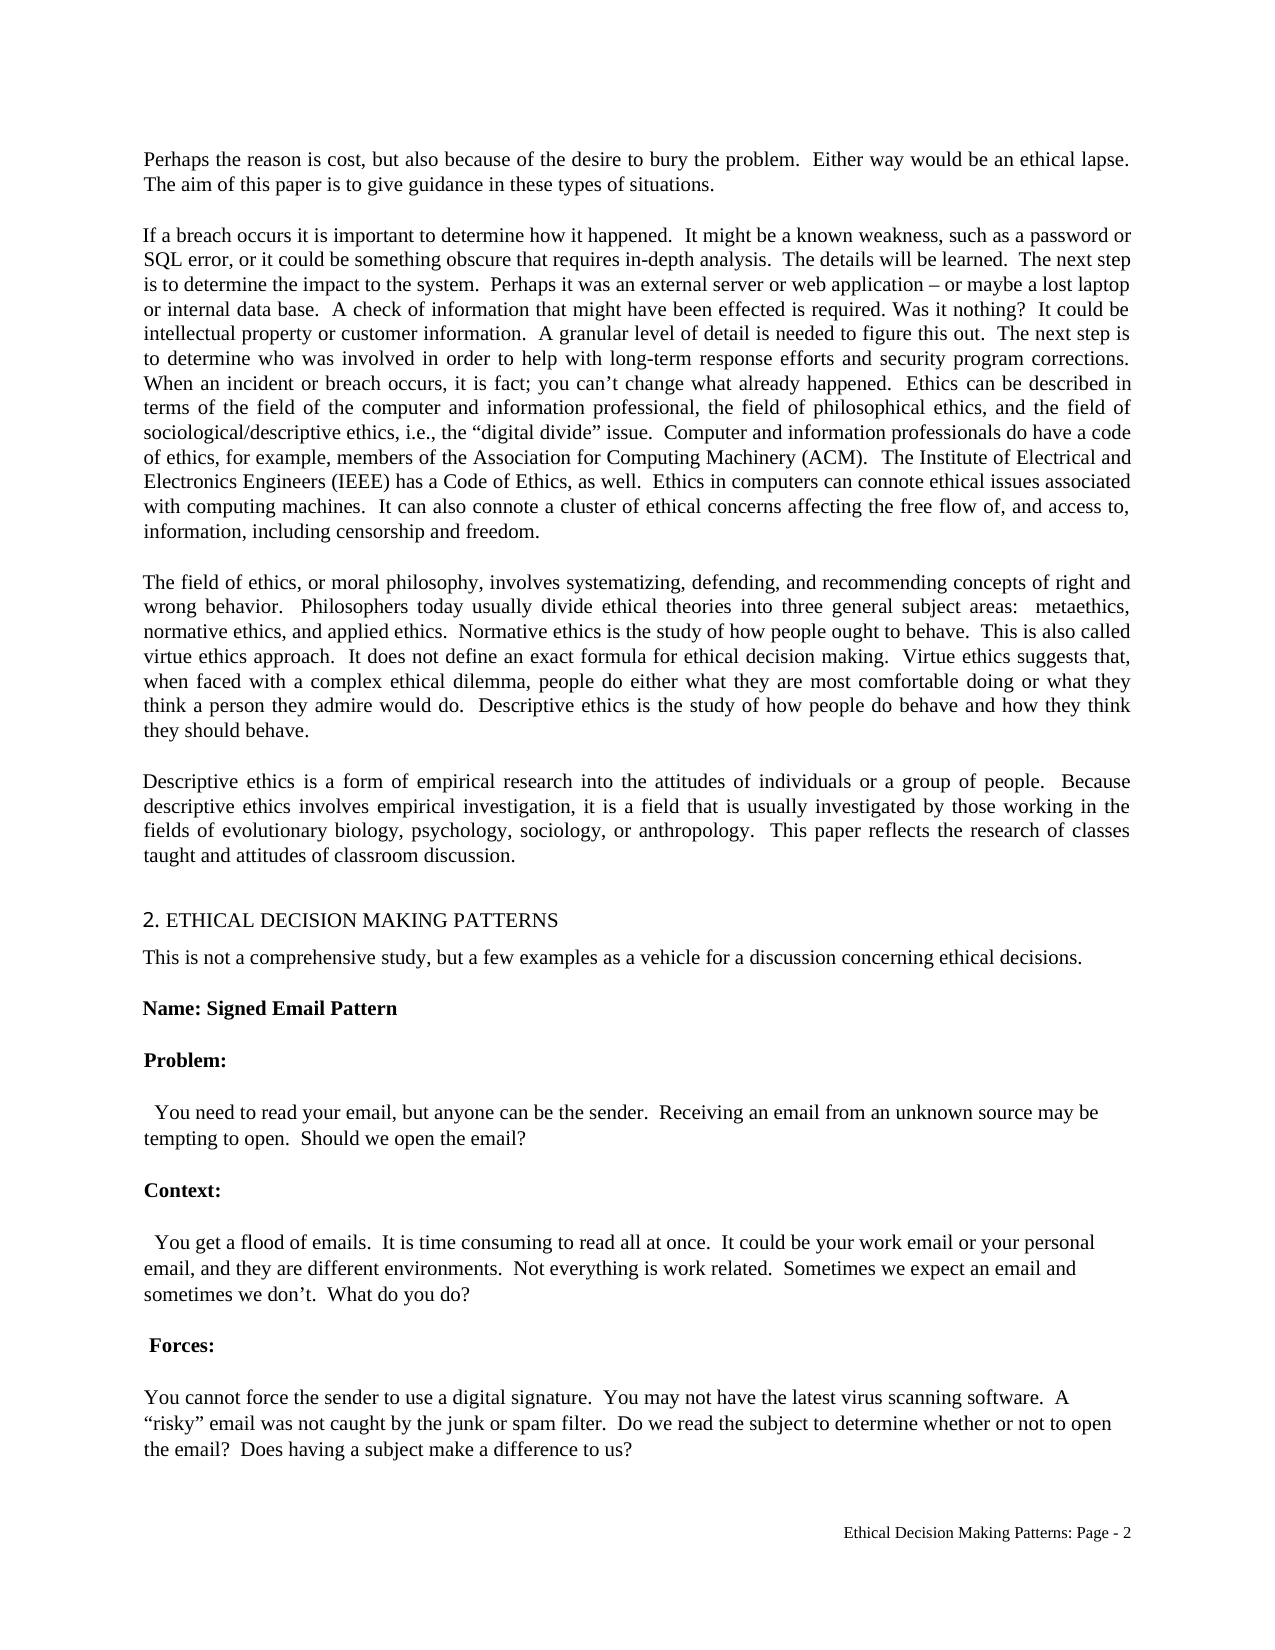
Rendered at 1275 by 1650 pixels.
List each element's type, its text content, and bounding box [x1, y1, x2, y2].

subtitle Name: Signed Email Pattern [142, 996, 1132, 1020]
text Forces: [144, 1333, 1132, 1357]
text 2. ETHICAL DECISION MAKING PATTERNS [142, 905, 1132, 934]
text Context: [144, 1178, 1132, 1202]
text You cannot force the sender to use a digital signature. You may not have the latest virus scanning software. A “risky” email was not caught by the junk or spam filter. Do we read the subject to determine whether or not to open the email? Does having a subject make a difference to us? [144, 1385, 1132, 1461]
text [142, 147, 1132, 196]
text If a breach occurs it is important to determine how it happened. It might be a known weakness, such as a password or SQL error, or it could be something obscure that requires in-depth analysis. The details will be learned. The next step is to determine the impact to the system. Perhaps it was an external server or web application – or maybe a lost laptop or internal data base. A check of information that might have been effected is required. Was it nothing? It could be intellectual property or customer information. A granular level of detail is needed to figure this out. The next step is to determine who was involved in order to help with long-term response efforts and security program corrections. When an incident or breach occurs, it is fact; you can’t change what already happened. Ethics can be described in terms of the field of the computer and information professional, the field of philosophical ethics, and the field of sociological/descriptive ethics, i.e., the “digital divide” issue. Computer and information professionals do have a code of ethics, for example, members of the Association for Computing Machinery (ACM). The Institute of Electrical and Electronics Engineers (IEEE) has a Code of Ethics, as well. Ethics in computers can connote ethical issues associated with computing machines. It can also connote a cluster of ethical concerns affecting the free flow of, and access to, information, including censorship and freedom. [142, 222, 1132, 543]
text Descriptive ethics is a form of empirical research into the attitudes of individuals or a group of people. Because descriptive ethics involves empirical investigation, it is a field that is usually investigated by those working in the fields of evolutionary biology, psychology, sociology, or anthropology. This paper reflects the research of classes taught and attitudes of classroom discussion. [142, 769, 1132, 867]
text You need to read your email, but anyone can be the sender. Receiving an email from an unknown source may be tempting to open. Should we open the email? [144, 1100, 1132, 1150]
text The field of ethics, or moral philosophy, involves systematizing, defending, and recommending concepts of right and wrong behavior. Philosophers today usually divide ethical theories into three general subject areas: metaethics, normative ethics, and applied ethics. Normative ethics is the study of how people ought to behave. This is also called virtue ethics approach. It does not define an exact formula for ethical decision making. Virtue ethics suggests that, when faced with a complex ethical dilemma, people do either what they are most comfortable doing or what they think a person they admire would do. Descriptive ethics is the study of how people do behave and how they think they should behave. [142, 570, 1132, 742]
text This is not a comprehensive study, but a few examples as a vehicle for a discussion concerning ethical decisions. [142, 945, 1132, 969]
text Problem: [144, 1048, 1132, 1072]
text You get a flood of emails. It is time consuming to read all at once. It could be your work email or your personal email, and they are different environments. Not everything is work related. Sometimes we expect an email and sometimes we don’t. What do you do? [144, 1230, 1132, 1306]
